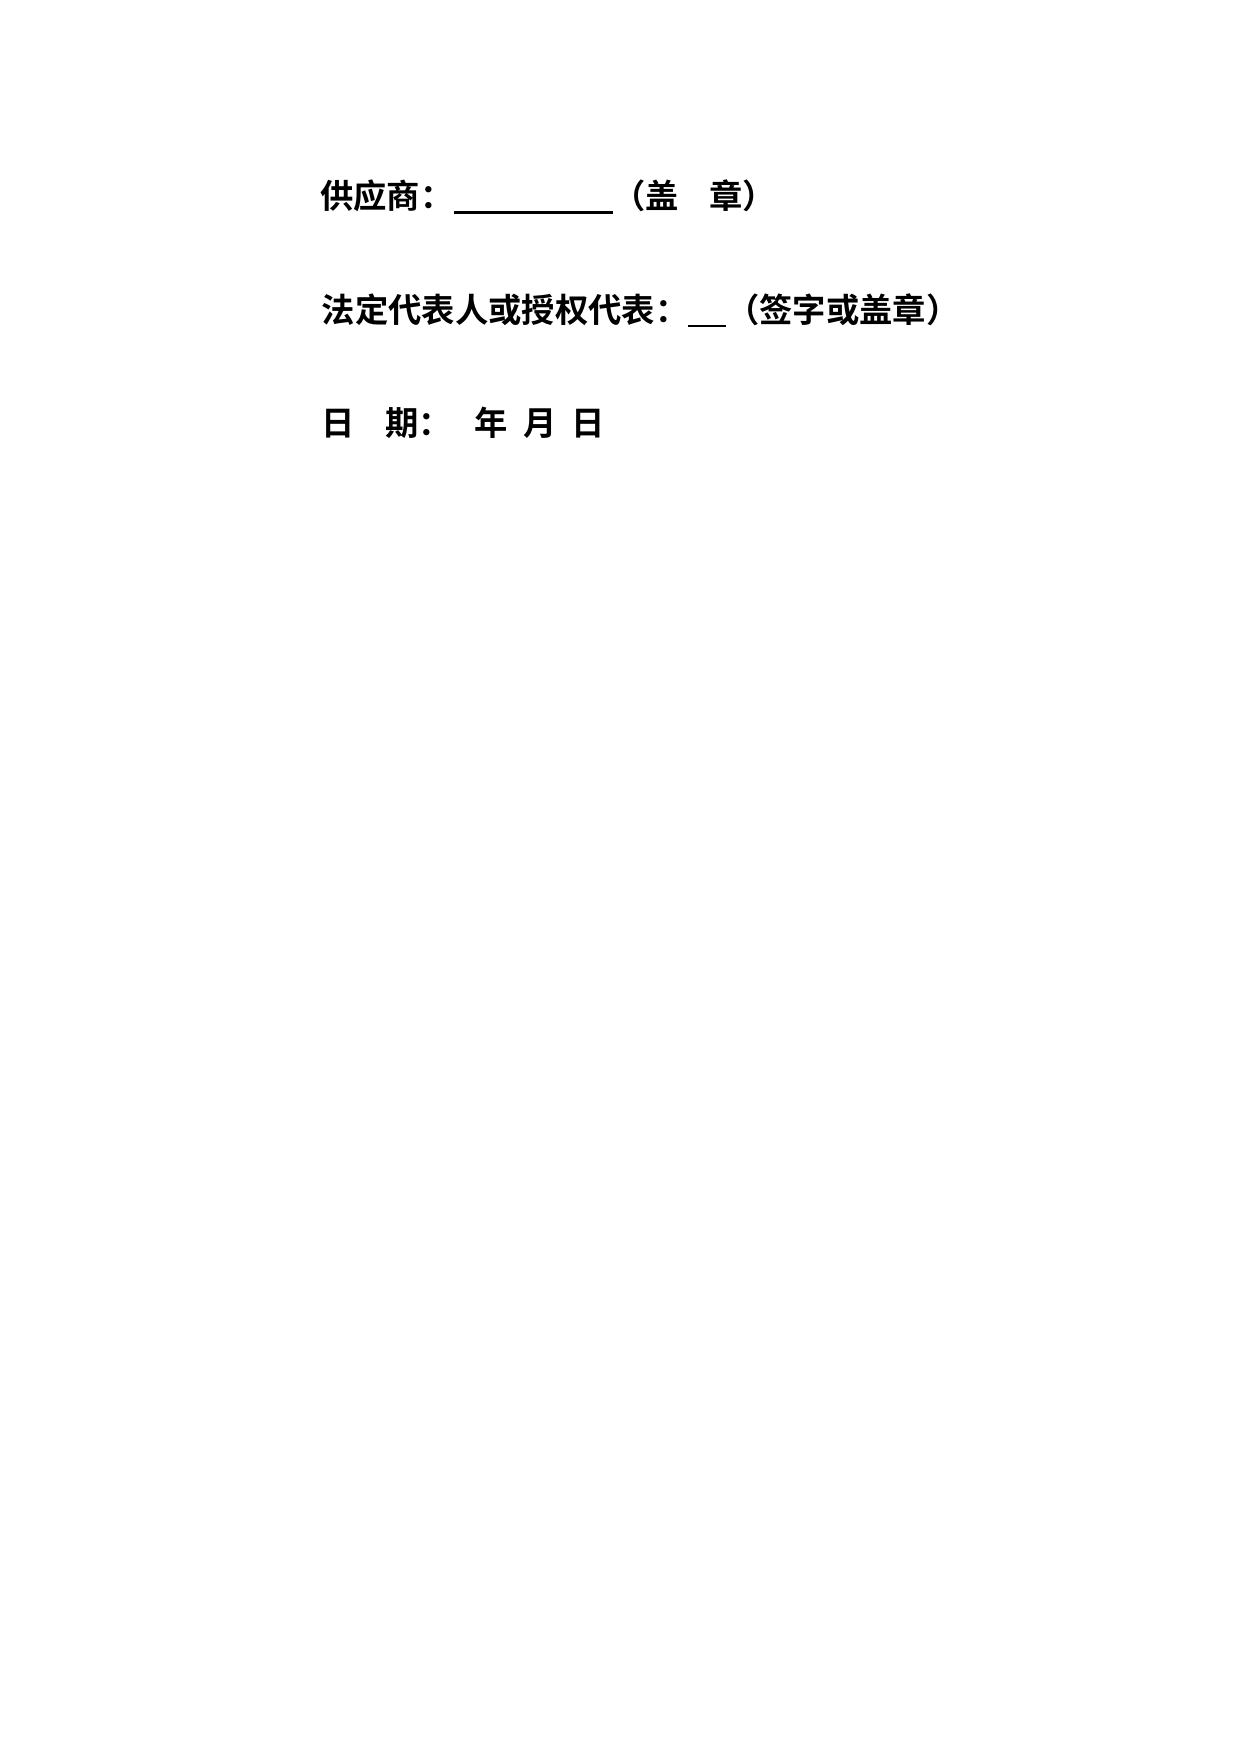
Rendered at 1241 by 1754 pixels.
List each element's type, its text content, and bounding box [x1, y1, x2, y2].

text 日 期： 年 月 日 [187, 388, 1053, 453]
text 法定代表人或授权代表： （签字或盖章） [187, 275, 1053, 340]
text 供应商： （盖 章） [231, 162, 1053, 227]
